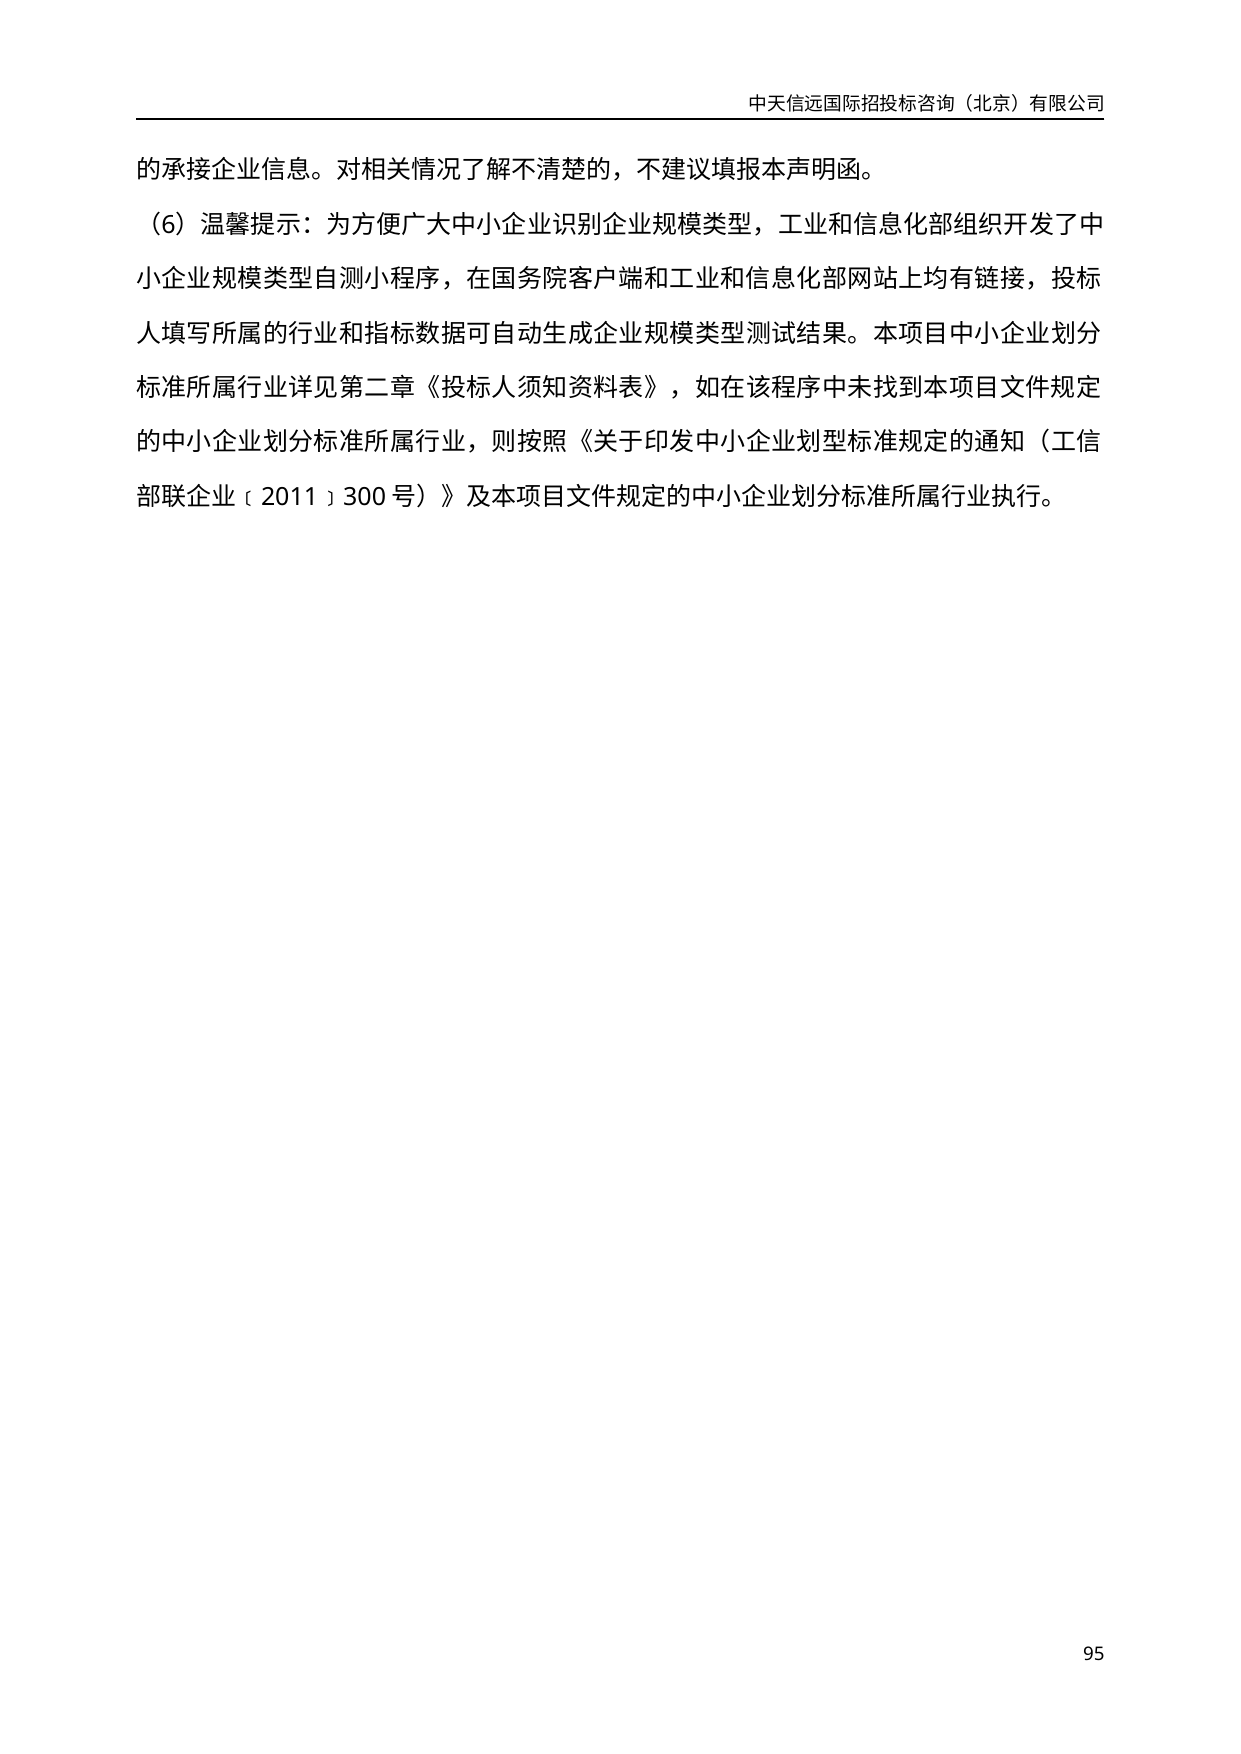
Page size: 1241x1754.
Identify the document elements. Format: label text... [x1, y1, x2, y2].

text （6）温馨提示：为方便广大中小企业识别企业规模类型，工业和信息化部组织开发了中小企业规模类型自测小程序，在国务院客户端和工业和信息化部网站上均有链接，投标人填写所属的行业和指标数据可自动生成企业规模类型测试结果。本项目中小企业划分标准所属行业详见第二章《投标人须知资料表》，如在该程序中未找到本项目文件规定的中小企业划分标准所属行业，则按照《关于印发中小企业划型标准规定的通知（工信部联企业﹝2011﹞300号）》及本项目文件规定的中小企业划分标准所属行业执行。 [136, 204, 1104, 512]
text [136, 150, 1104, 186]
